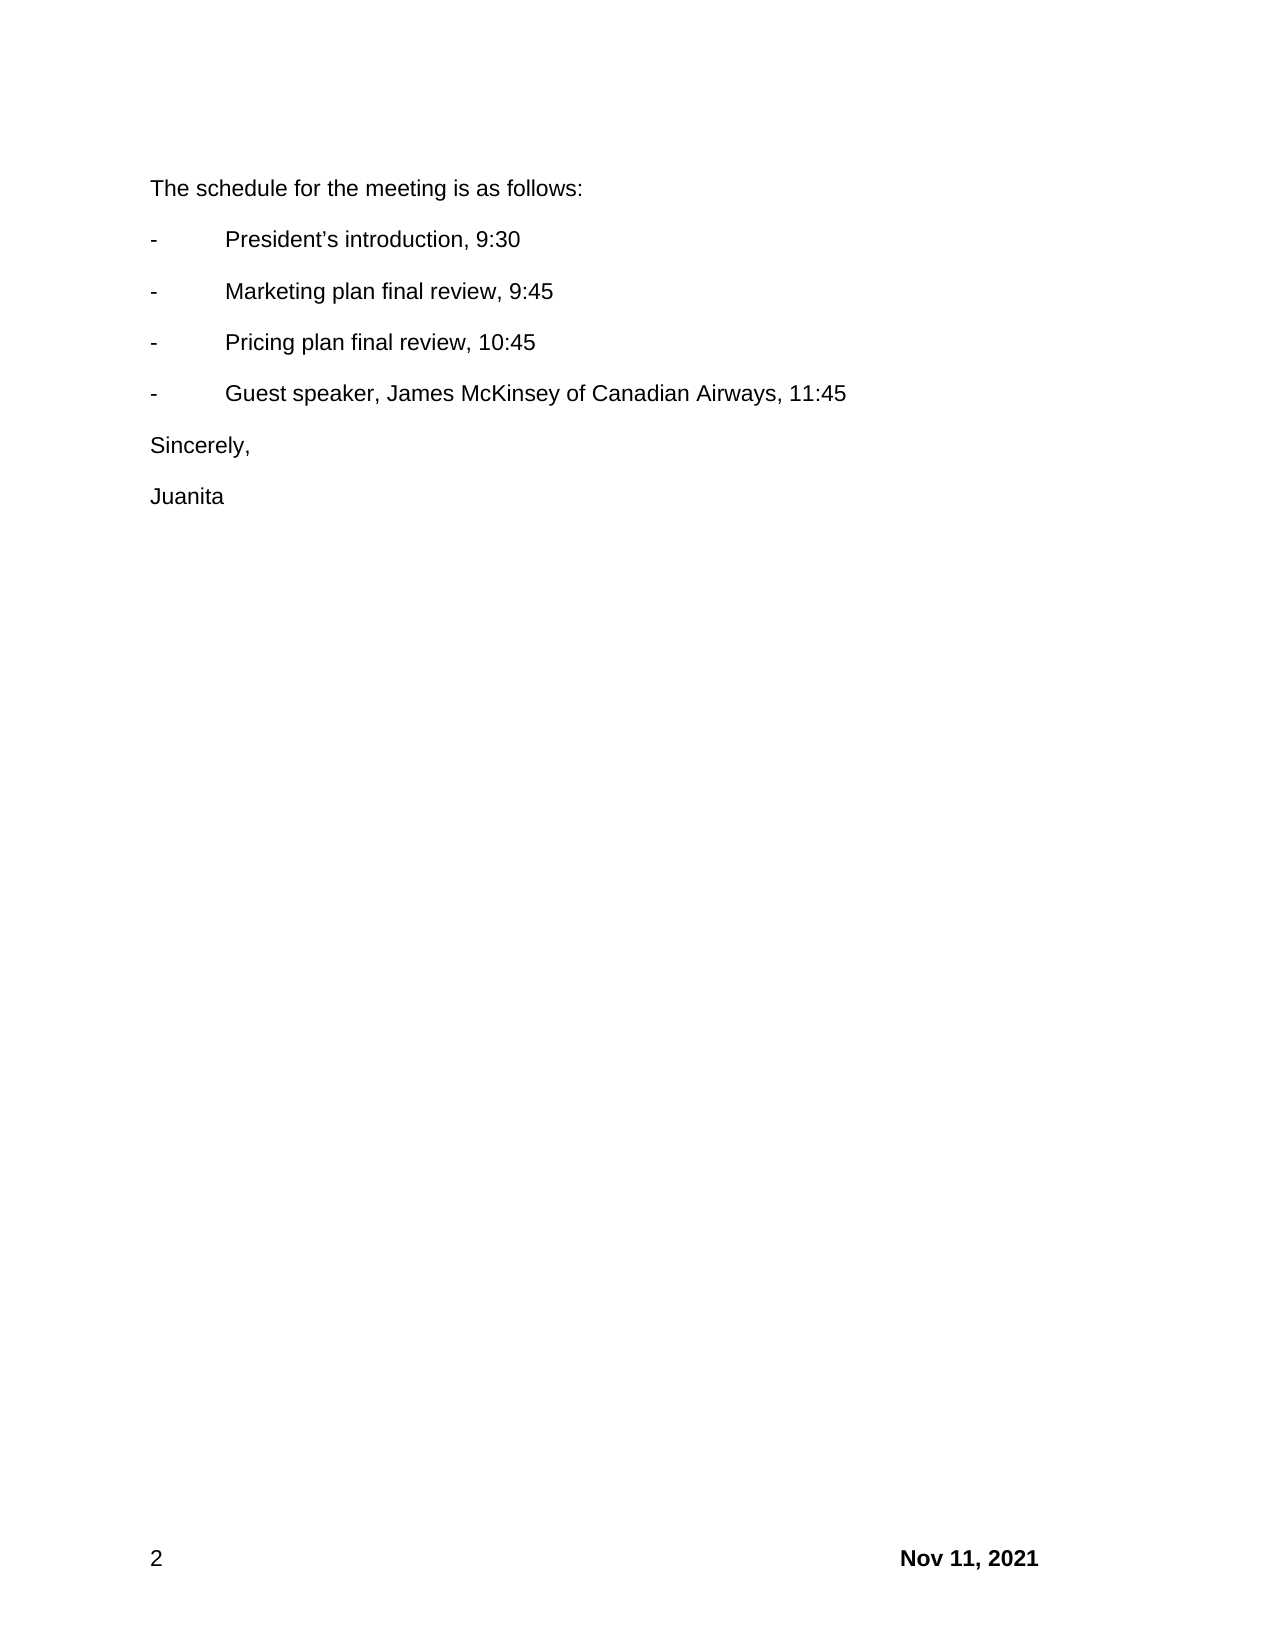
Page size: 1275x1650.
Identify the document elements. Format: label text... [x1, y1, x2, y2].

text - Pricing plan final review, 10:45 [150, 329, 1125, 355]
text Juanita [150, 483, 1125, 509]
text - President’s introduction, 9:30 [150, 226, 1125, 253]
text - Marketing plan final review, 9:45 [150, 278, 1125, 304]
text The schedule for the meeting is as follows: [150, 175, 1125, 201]
text Sincerely, [150, 432, 1125, 458]
text - Guest speaker, James McKinsey of Canadian Airways, 11:45 [150, 380, 1125, 407]
